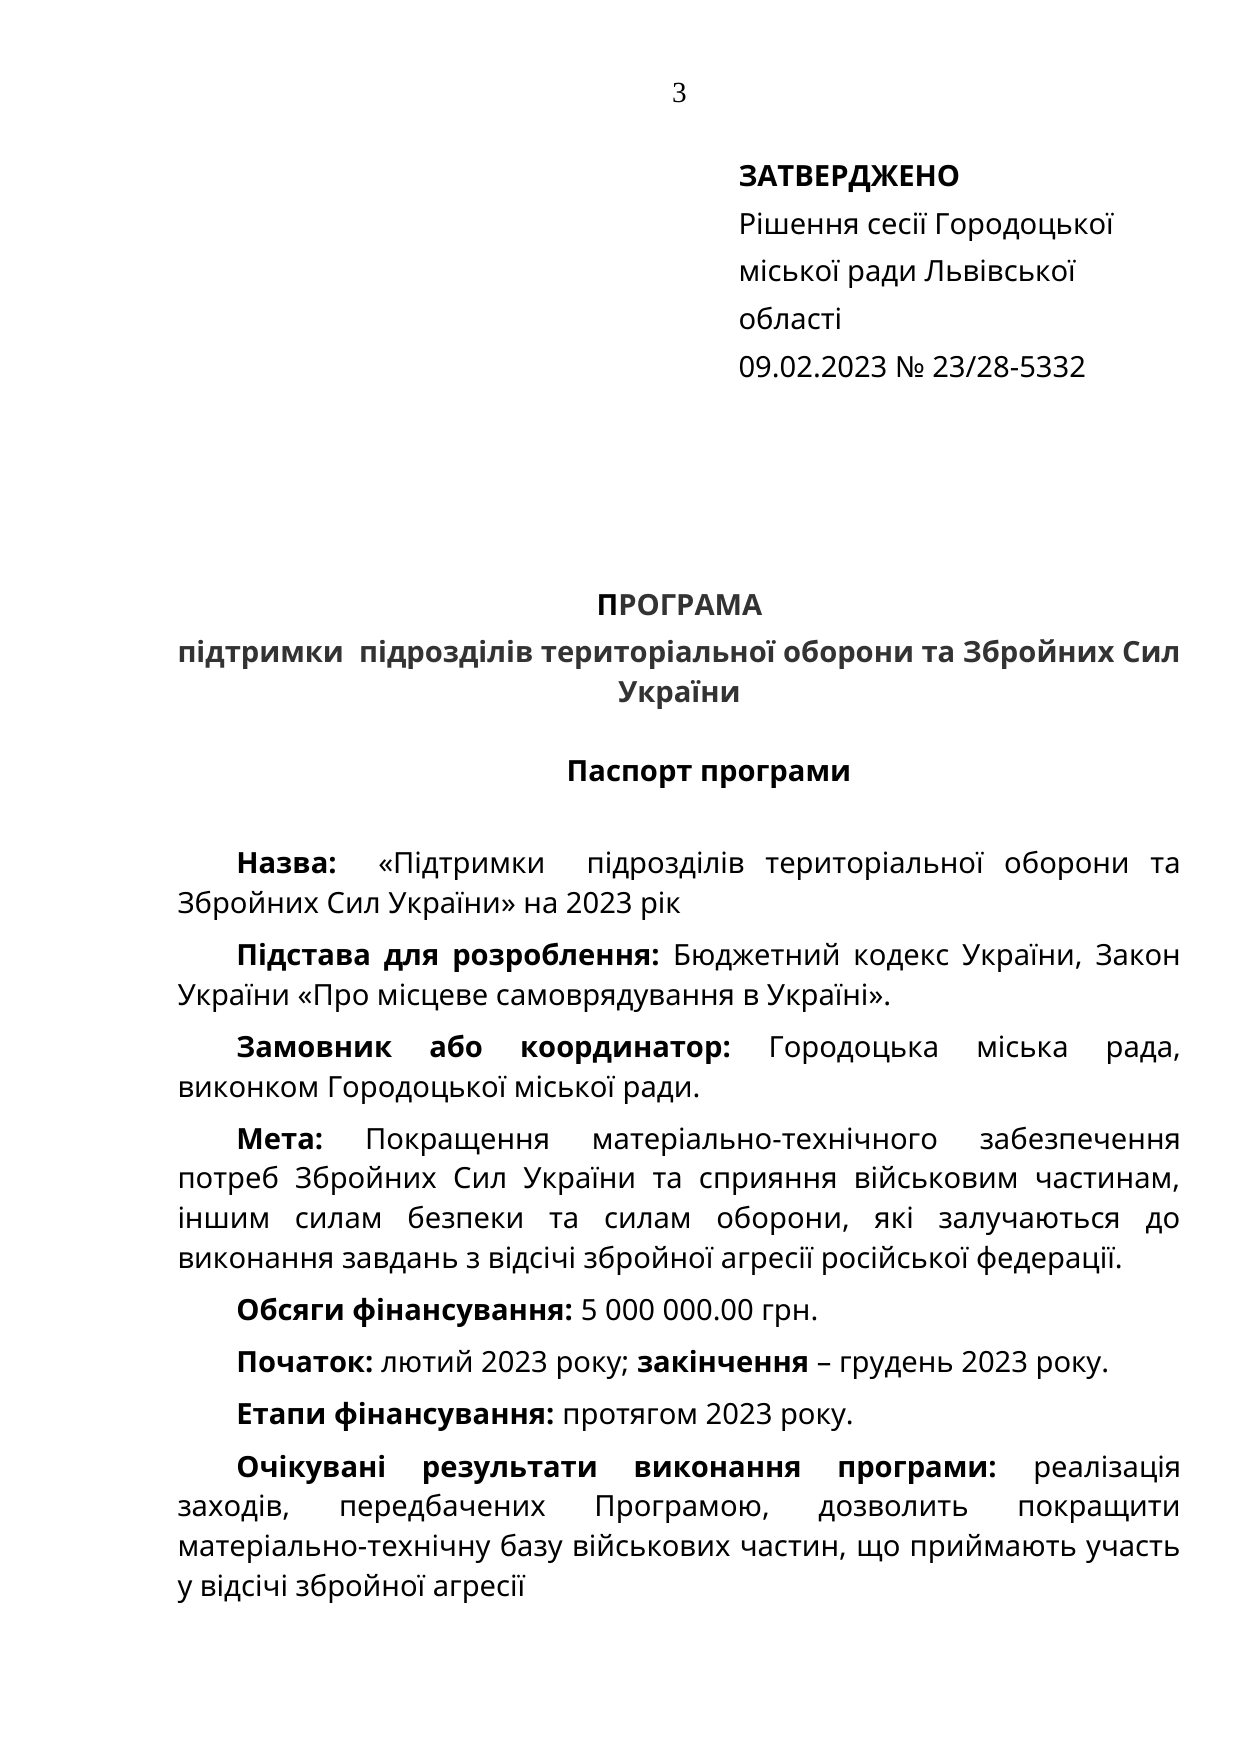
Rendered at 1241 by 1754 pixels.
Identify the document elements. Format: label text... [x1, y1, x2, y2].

text Підстава для розроблення: Бюджетний кодекс України, Закон України «Про місцеве самоврядування в Україні». [177, 934, 1181, 1014]
text Очікувані результати виконання програми: реалізація заходів, передбачених Програмою, дозволить покращити матеріально-технічну базу військових частин, що приймають участь у відсічі збройної агресії [177, 1446, 1181, 1604]
text Початок: лютий 2023 року; закінчення – грудень 2023 року. [177, 1341, 1181, 1381]
text ПРОГРАМА [177, 584, 1181, 623]
text підтримки підрозділів територіальної оборони та Збройних Сил України [177, 631, 1181, 711]
text Мета: Покращення матеріально-технічного забезпечення потреб Збройних Сил України та сприяння військовим частинам, іншим силам безпеки та силам оборони, які залучаються до виконання завдань з відсічі збройної агресії російської федерації. [177, 1118, 1181, 1277]
text 09.02.2023 № 23/28-5332 [738, 346, 1181, 386]
text Обсяги фінансування: 5 000 000.00 грн. [177, 1289, 1181, 1329]
text Рішення сесії Городоцької міської ради Львівської області [738, 203, 1181, 338]
text Назва: «Підтримки підрозділів територіальної оборони та Збройних Сил України» на 2023 рік [177, 842, 1181, 922]
text Замовник або координатор: Городоцька міська рада, виконком Городоцької міської ради. [177, 1026, 1181, 1106]
text Етапи фінансування: протягом 2023 року. [177, 1394, 1181, 1433]
text Паспорт програми [177, 751, 1181, 790]
text ЗАТВЕРДЖЕНО [738, 155, 1181, 195]
